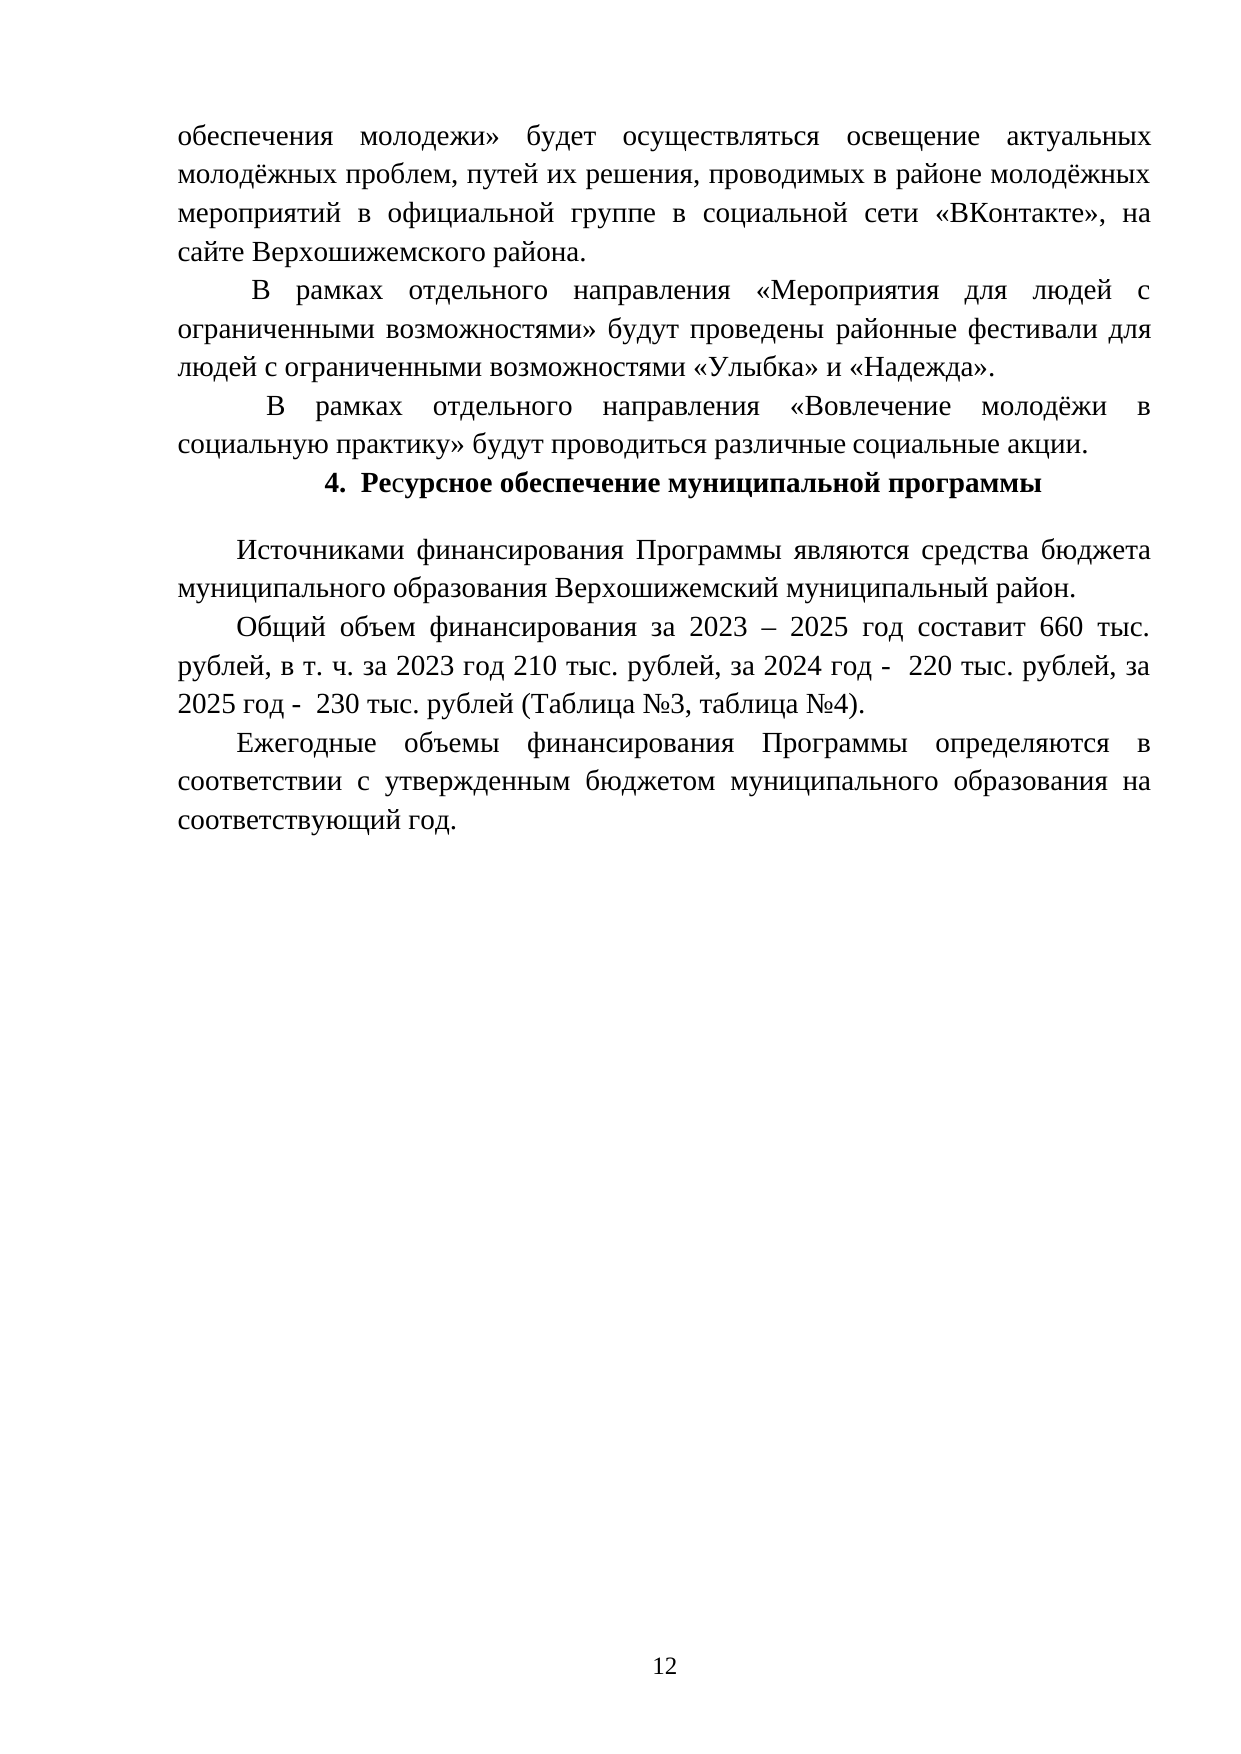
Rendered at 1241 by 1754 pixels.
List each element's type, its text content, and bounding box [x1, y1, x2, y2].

text Ежегодные объемы финансирования Программы определяются в соответствии с утвержденным бюджетом муниципального образования на соответствующий год. [177, 725, 1152, 835]
text Общий объем финансирования за 2023 – 2025 год составит 660 тыс. рублей, в т. ч. за 2023 год 210 тыс. рублей, за 2024 год - 220 тыс. рублей, за 2025 год - 230 тыс. рублей (Таблица №3, таблица №4). [177, 609, 1152, 720]
list Ресурсное обеспечение муниципальной программы [215, 465, 1152, 498]
text В рамках отдельного направления «Мероприятия для людей с ограниченными возможностями» будут проведены районные фестивали для людей с ограниченными возможностями «Улыбка» и «Надежда». [177, 272, 1152, 383]
text Источниками финансирования Программы являются средства бюджета муниципального образования Верхошижемский муниципальный район. [177, 532, 1152, 604]
text В рамках отдельного направления «Вовлечение молодёжи в социальную практику» будут проводиться различные социальные акции. [177, 388, 1152, 460]
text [177, 118, 1152, 267]
